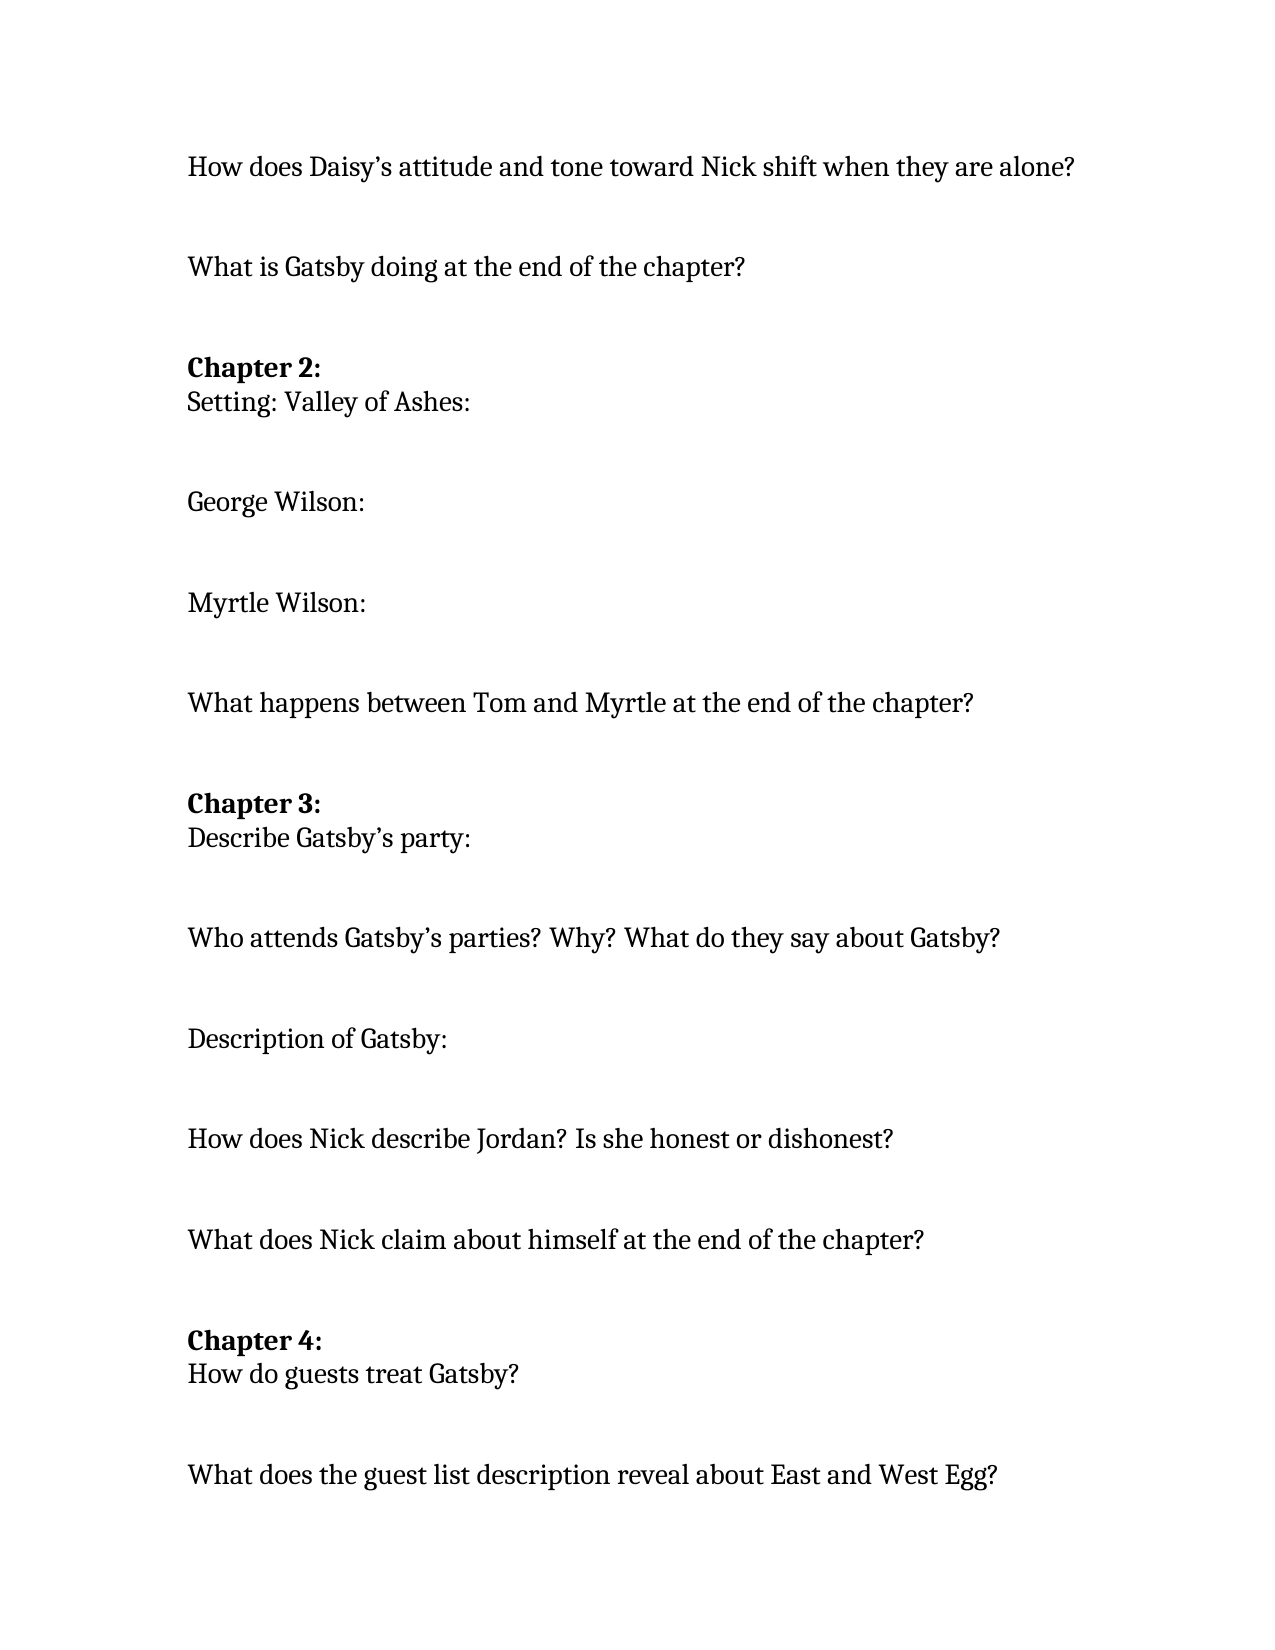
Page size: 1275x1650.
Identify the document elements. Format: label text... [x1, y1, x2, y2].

text Chapter 4: [187, 1324, 1087, 1357]
text What does Nick claim about himself at the end of the chapter? [187, 1223, 1087, 1257]
text Describe Gatsby’s party: [187, 821, 1087, 854]
text Myrtle Wilson: [187, 586, 1087, 619]
text Chapter 3: [187, 754, 1087, 821]
text What does the guest list description reveal about East and West Egg? [187, 1458, 1087, 1492]
text Chapter 2: [187, 351, 1087, 385]
text What happens between Tom and Myrtle at the end of the chapter? [187, 687, 1087, 720]
text Who attends Gatsby’s parties? Why? What do they say about Gatsby? [187, 921, 1087, 955]
text How do guests treat Gatsby? [187, 1357, 1087, 1391]
text Description of Gatsby: [187, 1022, 1087, 1056]
text What is Gatsby doing at the end of the chapter? [187, 251, 1087, 284]
text How does Nick describe Jordan? Is she honest or dishonest? [187, 1123, 1087, 1156]
text George Wilson: [187, 485, 1087, 519]
text Setting: Valley of Ashes: [187, 385, 1087, 418]
text How does Daisy’s attitude and tone toward Nick shift when they are alone? [187, 150, 1087, 183]
